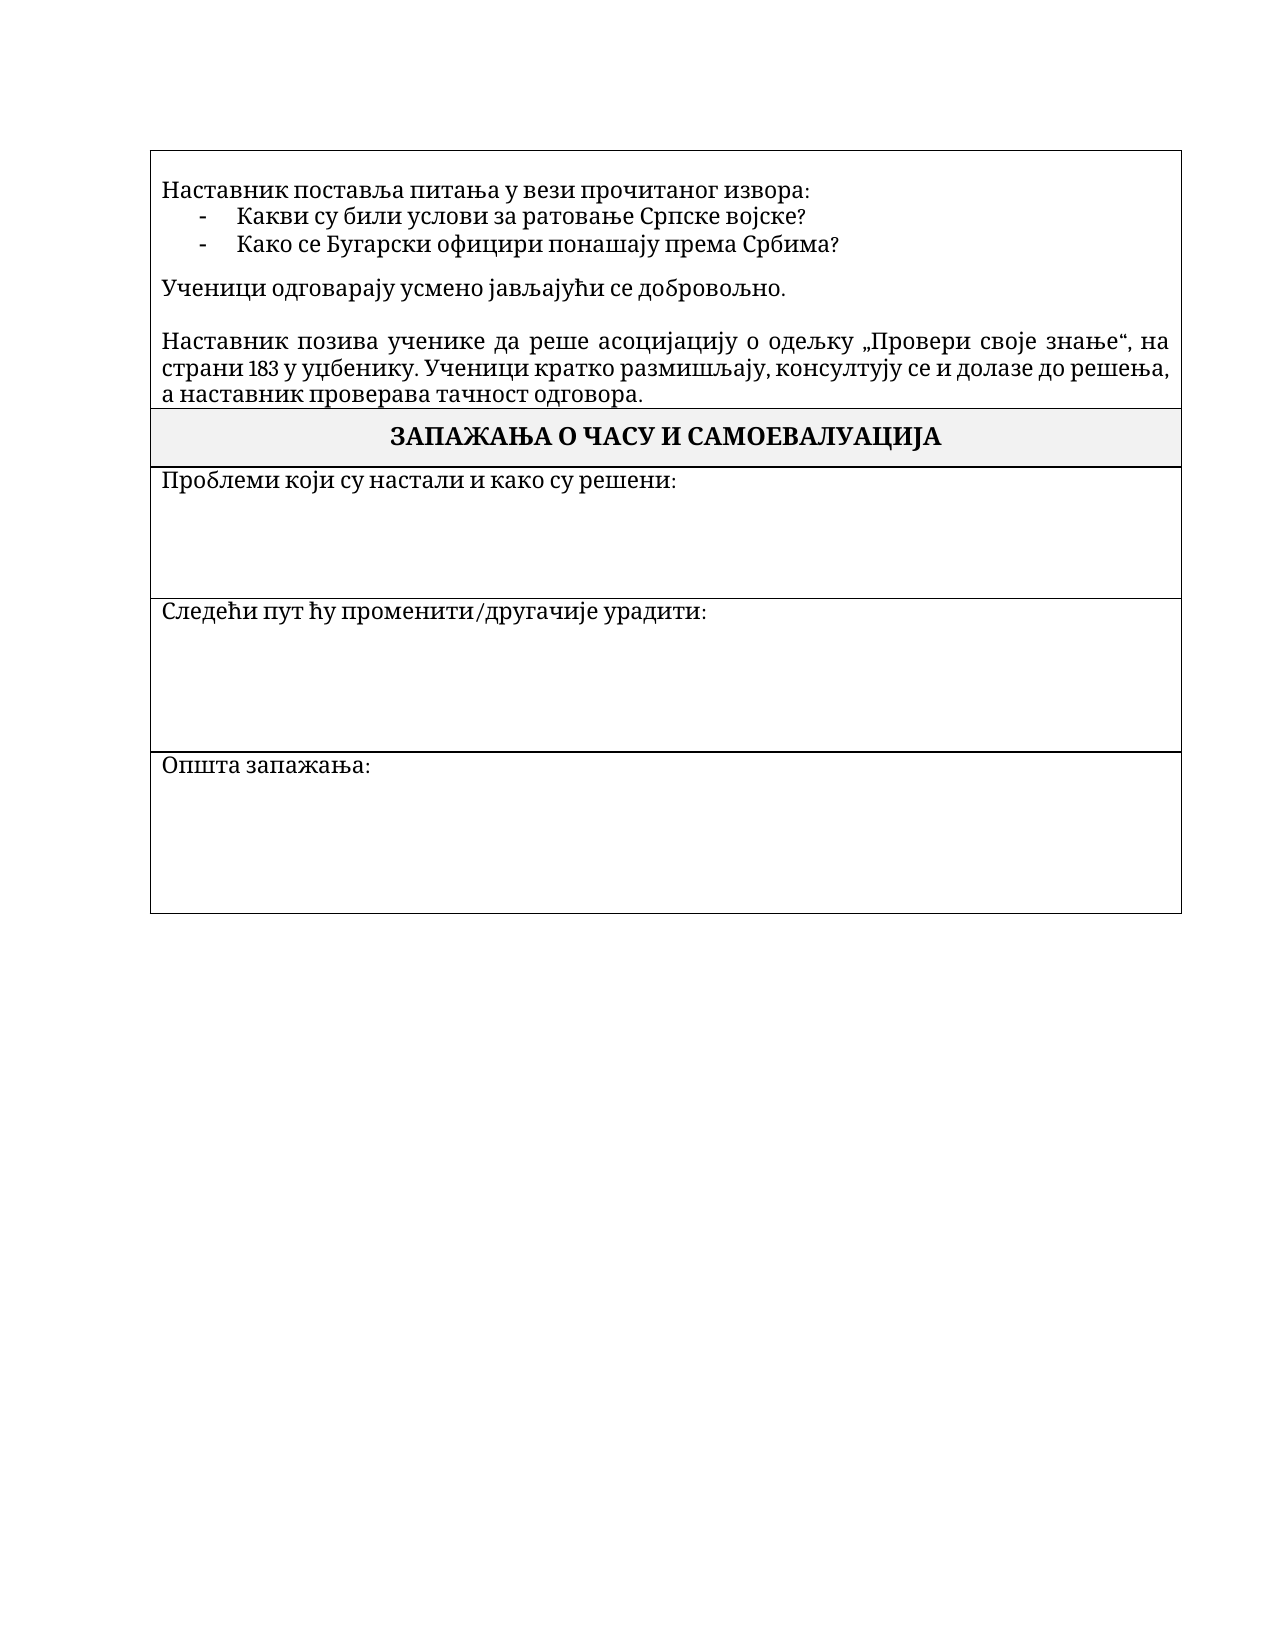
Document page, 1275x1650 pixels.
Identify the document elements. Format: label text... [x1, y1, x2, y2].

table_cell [151, 151, 1181, 408]
table_cell Општа запажања: [151, 753, 1181, 913]
table_cell Следећи пут ћу променити/другачије урадити: [151, 599, 1181, 751]
table_cell Проблеми који су настали и како су решени: [151, 468, 1181, 598]
table_cell ЗАПАЖАЊА О ЧАСУ И САМОЕВАЛУАЦИЈА [151, 409, 1181, 466]
